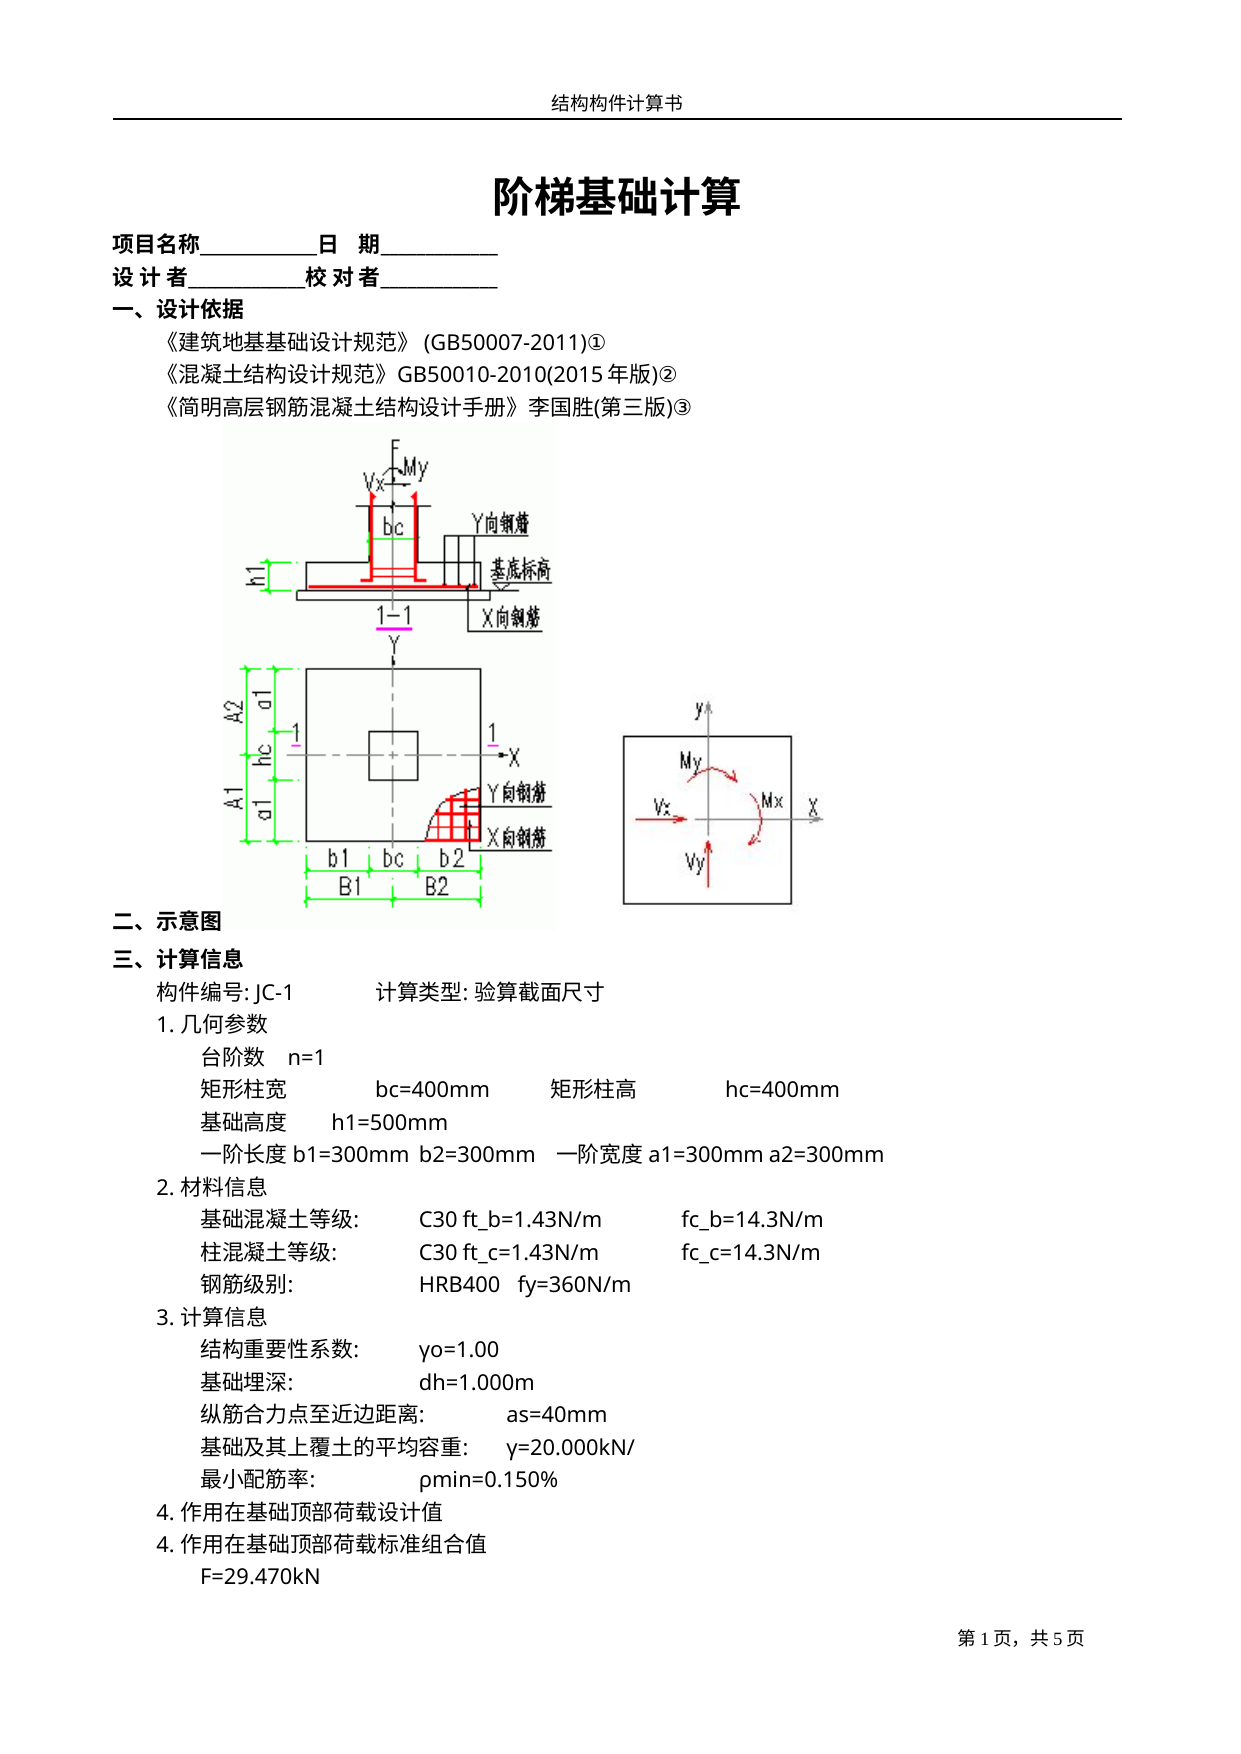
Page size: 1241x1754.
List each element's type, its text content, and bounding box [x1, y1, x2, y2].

text 一阶长度 b1=300mm b2=300mm 一阶宽度 a1=300mm a2=300mm [112, 1137, 1122, 1169]
text 项目名称_____________日 期_____________ [112, 227, 1122, 259]
text 基础埋深: dh=1.000m [112, 1364, 1122, 1397]
text 钢筋级别: HRB400 fy=360N/m [112, 1267, 1122, 1299]
text 《简明高层钢筋混凝土结构设计手册》李国胜(第三版)③ [112, 389, 1122, 422]
text 4. 作用在基础顶部荷载标准组合值 [112, 1527, 1122, 1559]
text 《建筑地基基础设计规范》 (GB50007-2011)① [112, 324, 1122, 357]
text 《混凝土结构设计规范》GB50010-2010(2015年版)② [112, 357, 1122, 389]
text 一、设计依据 [112, 292, 1122, 324]
text 基础及其上覆土的平均容重: γ=20.000kN/ [112, 1429, 1122, 1462]
text 阶梯基础计算 [112, 162, 1122, 227]
picture [221, 422, 955, 930]
text 2. 材料信息 [112, 1169, 1122, 1202]
text 设 计 者_____________校 对 者_____________ [112, 259, 1122, 292]
text 台阶数 n=1 [112, 1039, 1122, 1072]
text 3. 计算信息 [112, 1299, 1122, 1332]
text 结构重要性系数: γo=1.00 [112, 1332, 1122, 1364]
text 矩形柱宽 bc=400mm 矩形柱高 hc=400mm [112, 1072, 1122, 1104]
text 基础高度 h1=500mm [112, 1104, 1122, 1137]
text 柱混凝土等级: C30 ft_c=1.43N/m fc_c=14.3N/m [112, 1234, 1122, 1267]
text 纵筋合力点至近边距离: as=40mm [112, 1397, 1122, 1429]
text 构件编号: JC-1 计算类型: 验算截面尺寸 [112, 974, 1122, 1007]
text 三、计算信息 [112, 942, 1122, 974]
text 1. 几何参数 [112, 1007, 1122, 1039]
text F=29.470kN [112, 1559, 1122, 1592]
text 基础混凝土等级: C30 ft_b=1.43N/m fc_b=14.3N/m [112, 1202, 1122, 1234]
text 最小配筋率: ρmin=0.150% [112, 1462, 1122, 1494]
text 4. 作用在基础顶部荷载设计值 [112, 1494, 1122, 1527]
